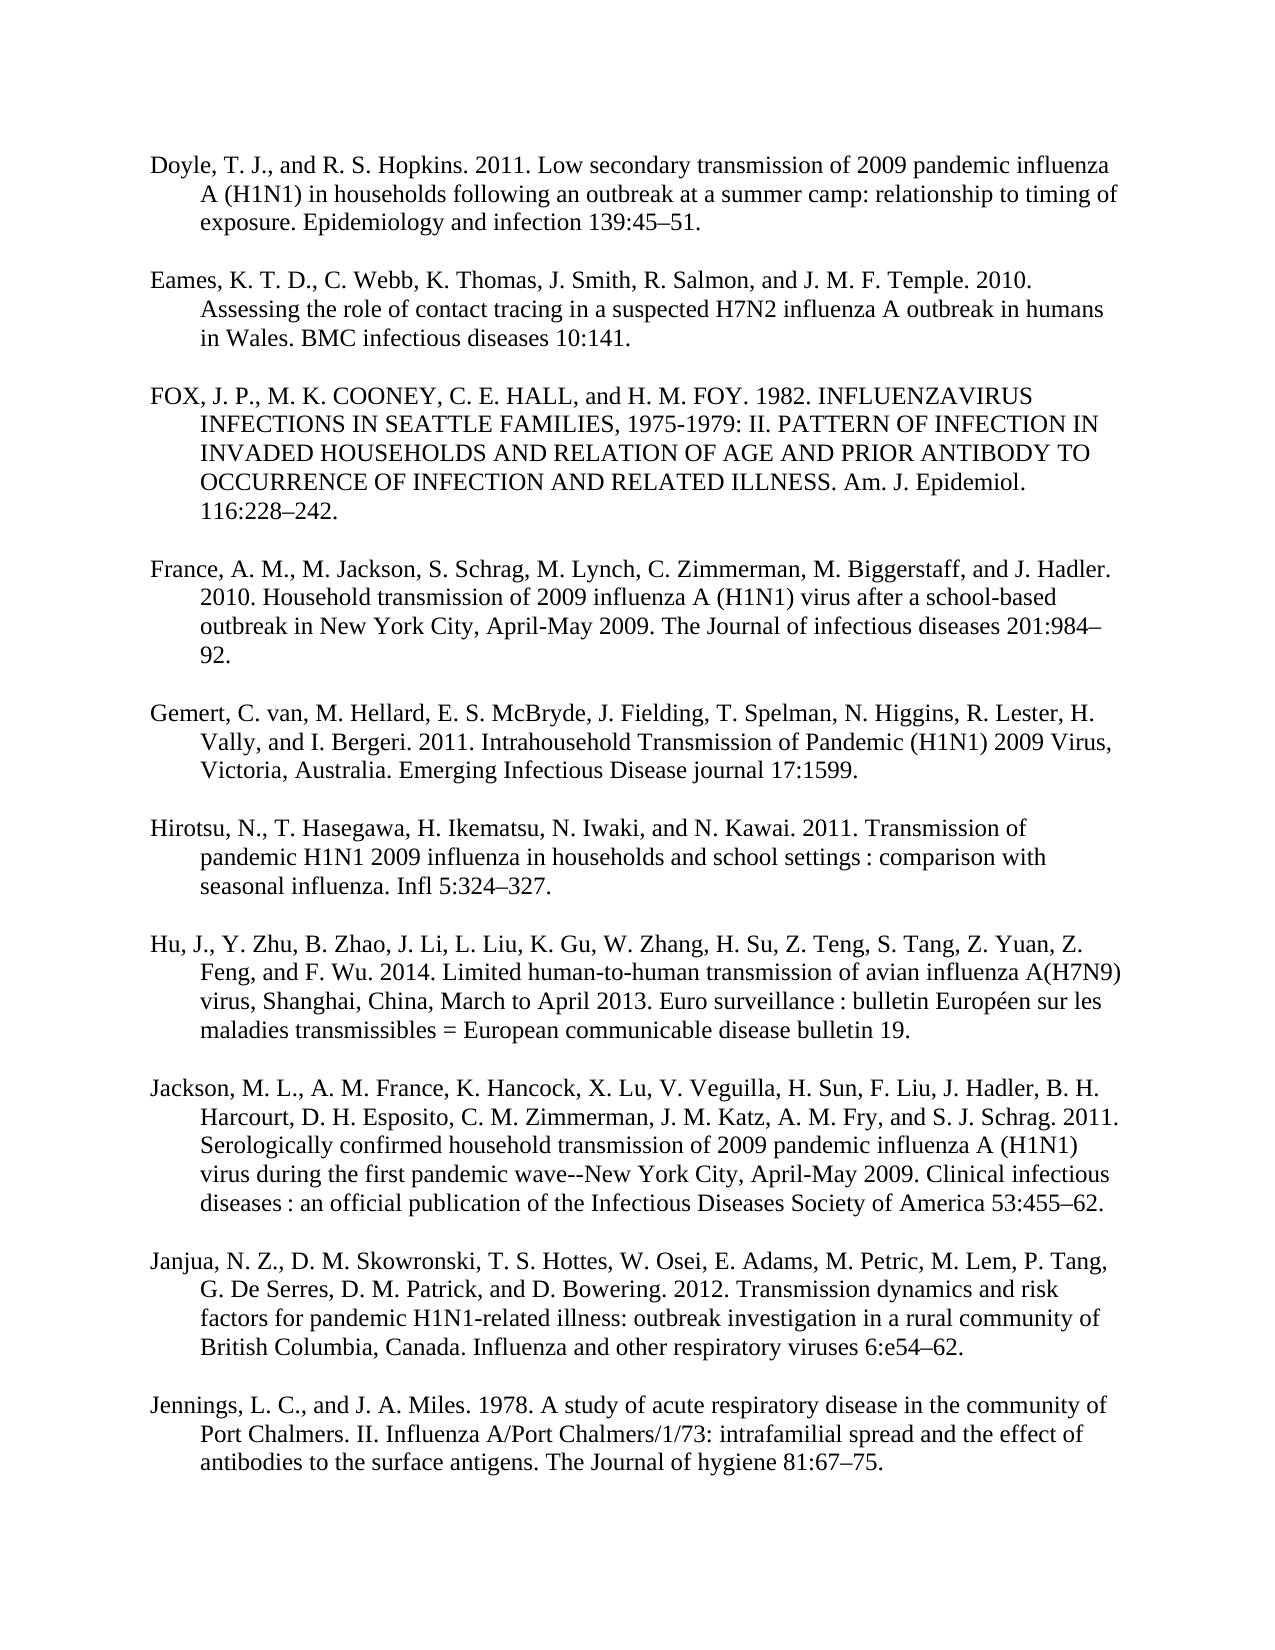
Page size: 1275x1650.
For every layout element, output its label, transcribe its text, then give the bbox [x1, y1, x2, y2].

text FOX, J. P., M. K. COONEY, C. E. HALL, and H. M. FOY. 1982. INFLUENZAVIRUS INFECTIONS IN SEATTLE FAMILIES, 1975-1979: II. PATTERN OF INFECTION IN INVADED HOUSEHOLDS AND RELATION OF AGE AND PRIOR ANTIBODY TO OCCURRENCE OF INFECTION AND RELATED ILLNESS. Am. J. Epidemiol. 116:228–242. [150, 381, 1125, 524]
text Hirotsu, N., T. Hasegawa, H. Ikematsu, N. Iwaki, and N. Kawai. 2011. Transmission of pandemic H1N1 2009 influenza in households and school settings : comparison with seasonal influenza. Infl 5:324–327. [150, 813, 1125, 899]
text Janjua, N. Z., D. M. Skowronski, T. S. Hottes, W. Osei, E. Adams, M. Petric, M. Lem, P. Tang, G. De Serres, D. M. Patrick, and D. Bowering. 2012. Transmission dynamics and risk factors for pandemic H1N1-related illness: outbreak investigation in a rural community of British Columbia, Canada. Influenza and other respiratory viruses 6:e54–62. [150, 1246, 1125, 1361]
text France, A. M., M. Jackson, S. Schrag, M. Lynch, C. Zimmerman, M. Biggerstaff, and J. Hadler. 2010. Household transmission of 2009 influenza A (H1N1) virus after a school-based outbreak in New York City, April-May 2009. The Journal of infectious diseases 201:984–92. [150, 554, 1125, 669]
text Hu, J., Y. Zhu, B. Zhao, J. Li, L. Liu, K. Gu, W. Zhang, H. Su, Z. Teng, S. Tang, Z. Yuan, Z. Feng, and F. Wu. 2014. Limited human-to-human transmission of avian influenza A(H7N9) virus, Shanghai, China, March to April 2013. Euro surveillance : bulletin Européen sur les maladies transmissibles = European communicable disease bulletin 19. [150, 929, 1125, 1044]
text Gemert, C. van, M. Hellard, E. S. McBryde, J. Fielding, T. Spelman, N. Higgins, R. Lester, H. Vally, and I. Bergeri. 2011. Intrahousehold Transmission of Pandemic (H1N1) 2009 Virus, Victoria, Australia. Emerging Infectious Disease journal 17:1599. [150, 698, 1125, 784]
text Doyle, T. J., and R. S. Hopkins. 2011. Low secondary transmission of 2009 pandemic influenza A (H1N1) in households following an outbreak at a summer camp: relationship to timing of exposure. Epidemiology and infection 139:45–51. [150, 150, 1125, 236]
text Jennings, L. C., and J. A. Miles. 1978. A study of acute respiratory disease in the community of Port Chalmers. II. Influenza A/Port Chalmers/1/73: intrafamilial spread and the effect of antibodies to the surface antigens. The Journal of hygiene 81:67–75. [150, 1390, 1125, 1476]
text Jackson, M. L., A. M. France, K. Hancock, X. Lu, V. Veguilla, H. Sun, F. Liu, J. Hadler, B. H. Harcourt, D. H. Esposito, C. M. Zimmerman, J. M. Katz, A. M. Fry, and S. J. Schrag. 2011. Serologically confirmed household transmission of 2009 pandemic influenza A (H1N1) virus during the first pandemic wave--New York City, April-May 2009. Clinical infectious diseases : an official publication of the Infectious Diseases Society of America 53:455–62. [150, 1073, 1125, 1217]
text Eames, K. T. D., C. Webb, K. Thomas, J. Smith, R. Salmon, and J. M. F. Temple. 2010. Assessing the role of contact tracing in a suspected H7N2 influenza A outbreak in humans in Wales. BMC infectious diseases 10:141. [150, 265, 1125, 352]
